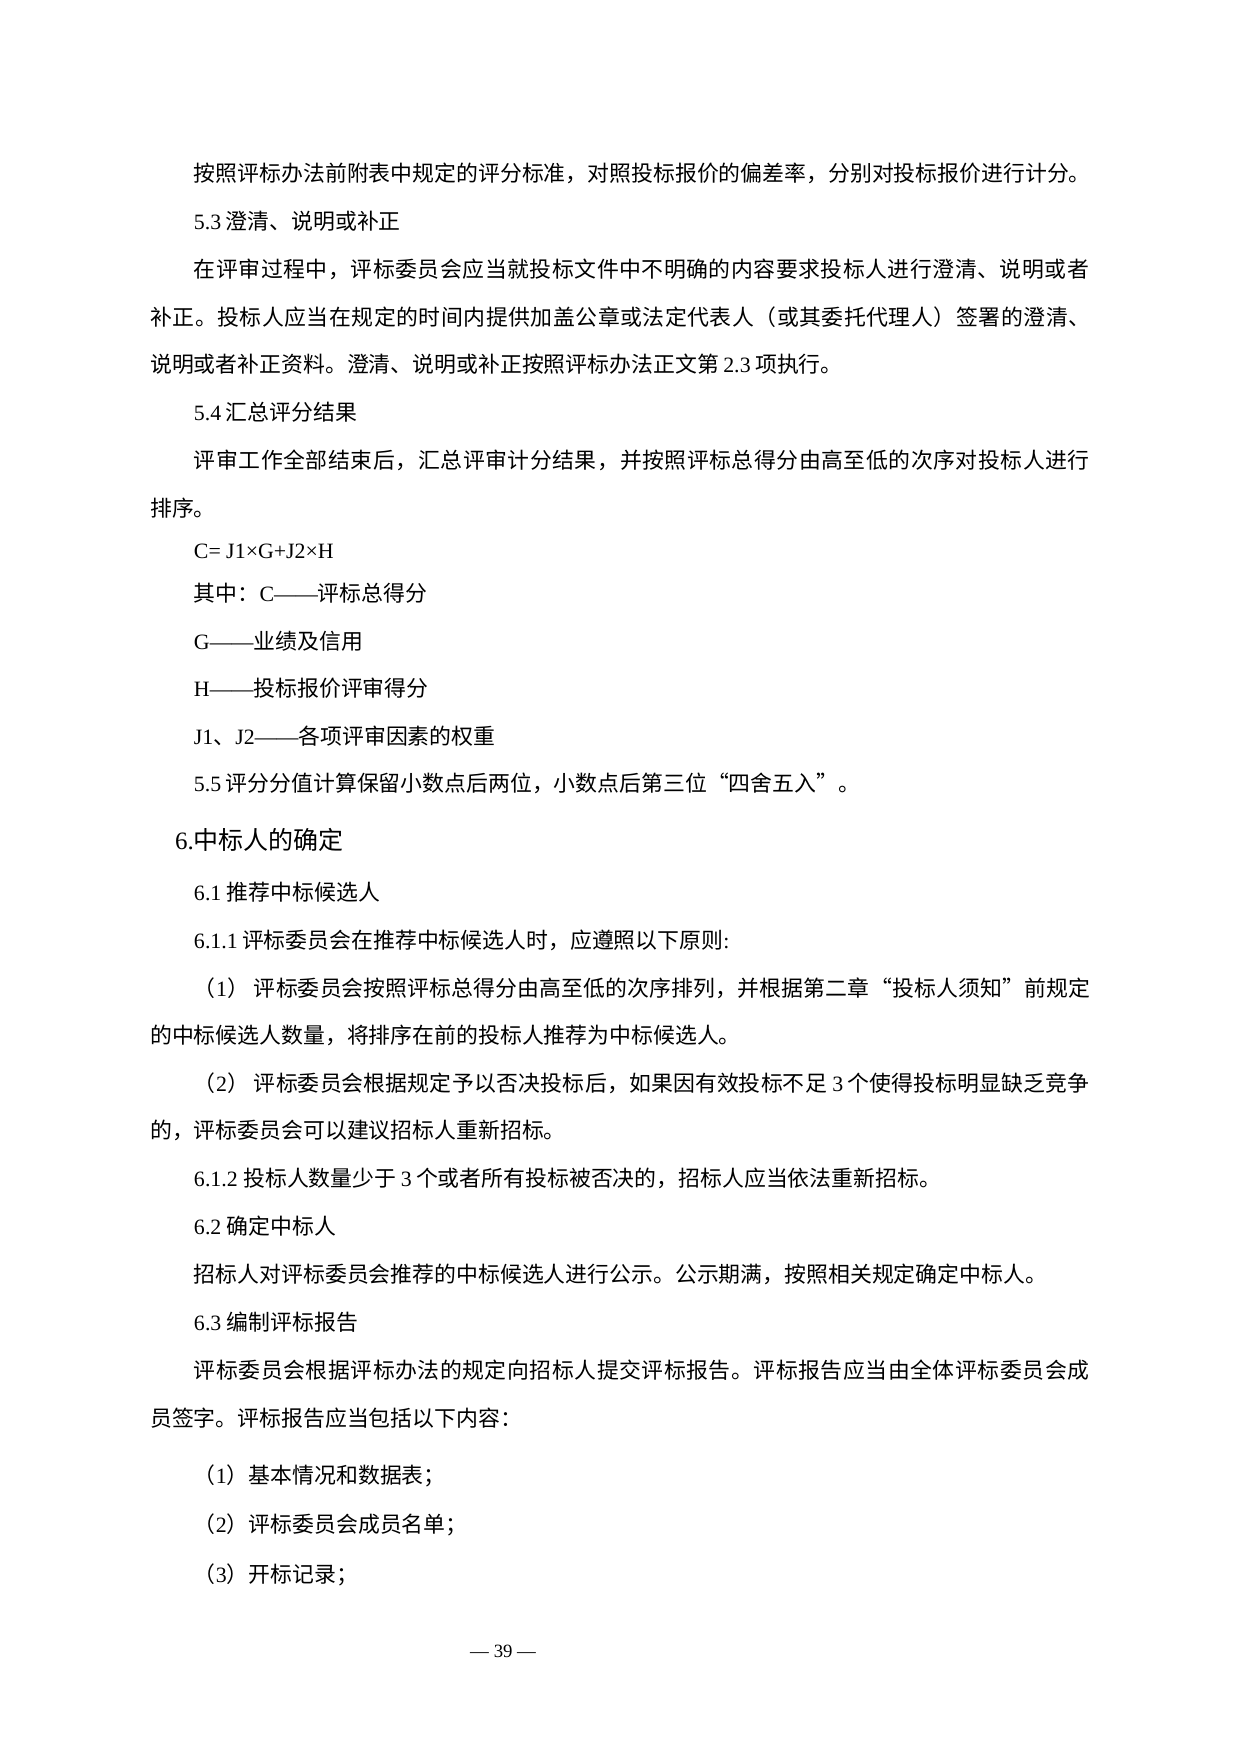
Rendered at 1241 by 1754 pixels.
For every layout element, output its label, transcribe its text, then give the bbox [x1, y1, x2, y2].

text 6.1.1评标委员会在推荐中标候选人时，应遵照以下原则: [150, 923, 1090, 955]
text 6.2 确定中标人 [150, 1208, 1090, 1241]
text G——业绩及信用 [150, 624, 1090, 656]
text （2） 评标委员会根据规定予以否决投标后，如果因有效投标不足3个使得投标明显缺乏竞争的，评标委员会可以建议招标人重新招标。 [150, 1066, 1090, 1145]
text H——投标报价评审得分 [150, 671, 1090, 703]
text 5.5评分分值计算保留小数点后两位，小数点后第三位“四舍五入”。 [150, 766, 1090, 798]
text C= J1×G+J2×H [150, 538, 1090, 564]
text 6.中标人的确定 [150, 820, 1090, 857]
text （1）基本情况和数据表； [150, 1458, 1090, 1490]
text 评审工作全部结束后，汇总评审计分结果，并按照评标总得分由高至低的次序对投标人进行排序。 [150, 443, 1090, 523]
text （1） 评标委员会按照评标总得分由高至低的次序排列，并根据第二章“投标人须知”前规定的中标候选人数量，将排序在前的投标人推荐为中标候选人。 [150, 971, 1090, 1050]
text 评标委员会根据评标办法的规定向招标人提交评标报告。评标报告应当由全体评标委员会成员签字。评标报告应当包括以下内容： [150, 1353, 1090, 1432]
text 招标人对评标委员会推荐的中标候选人进行公示。公示期满，按照相关规定确定中标人。 [150, 1257, 1090, 1289]
text 在评审过程中，评标委员会应当就投标文件中不明确的内容要求投标人进行澄清、说明或者补正。投标人应当在规定的时间内提供加盖公章或法定代表人（或其委托代理人）签署的澄清、说明或者补正资料。澄清、说明或补正按照评标办法正文第2.3项执行。 [150, 252, 1090, 379]
text 5.3澄清、说明或补正 [150, 204, 1090, 237]
text （2）评标委员会成员名单； [150, 1507, 1090, 1539]
text 6.3 编制评标报告 [150, 1304, 1090, 1337]
text 按照评标办法前附表中规定的评分标准，对照投标报价的偏差率，分别对投标报价进行计分。 [150, 155, 1090, 188]
text 6.1.2 投标人数量少于3个或者所有投标被否决的，招标人应当依法重新招标。 [150, 1161, 1090, 1193]
text 5.4汇总评分结果 [150, 395, 1090, 428]
text J1、J2——各项评审因素的权重 [150, 719, 1090, 751]
text 6.1 推荐中标候选人 [150, 875, 1090, 908]
text 其中：C——评标总得分 [150, 576, 1090, 608]
text （3）开标记录； [150, 1557, 1090, 1588]
